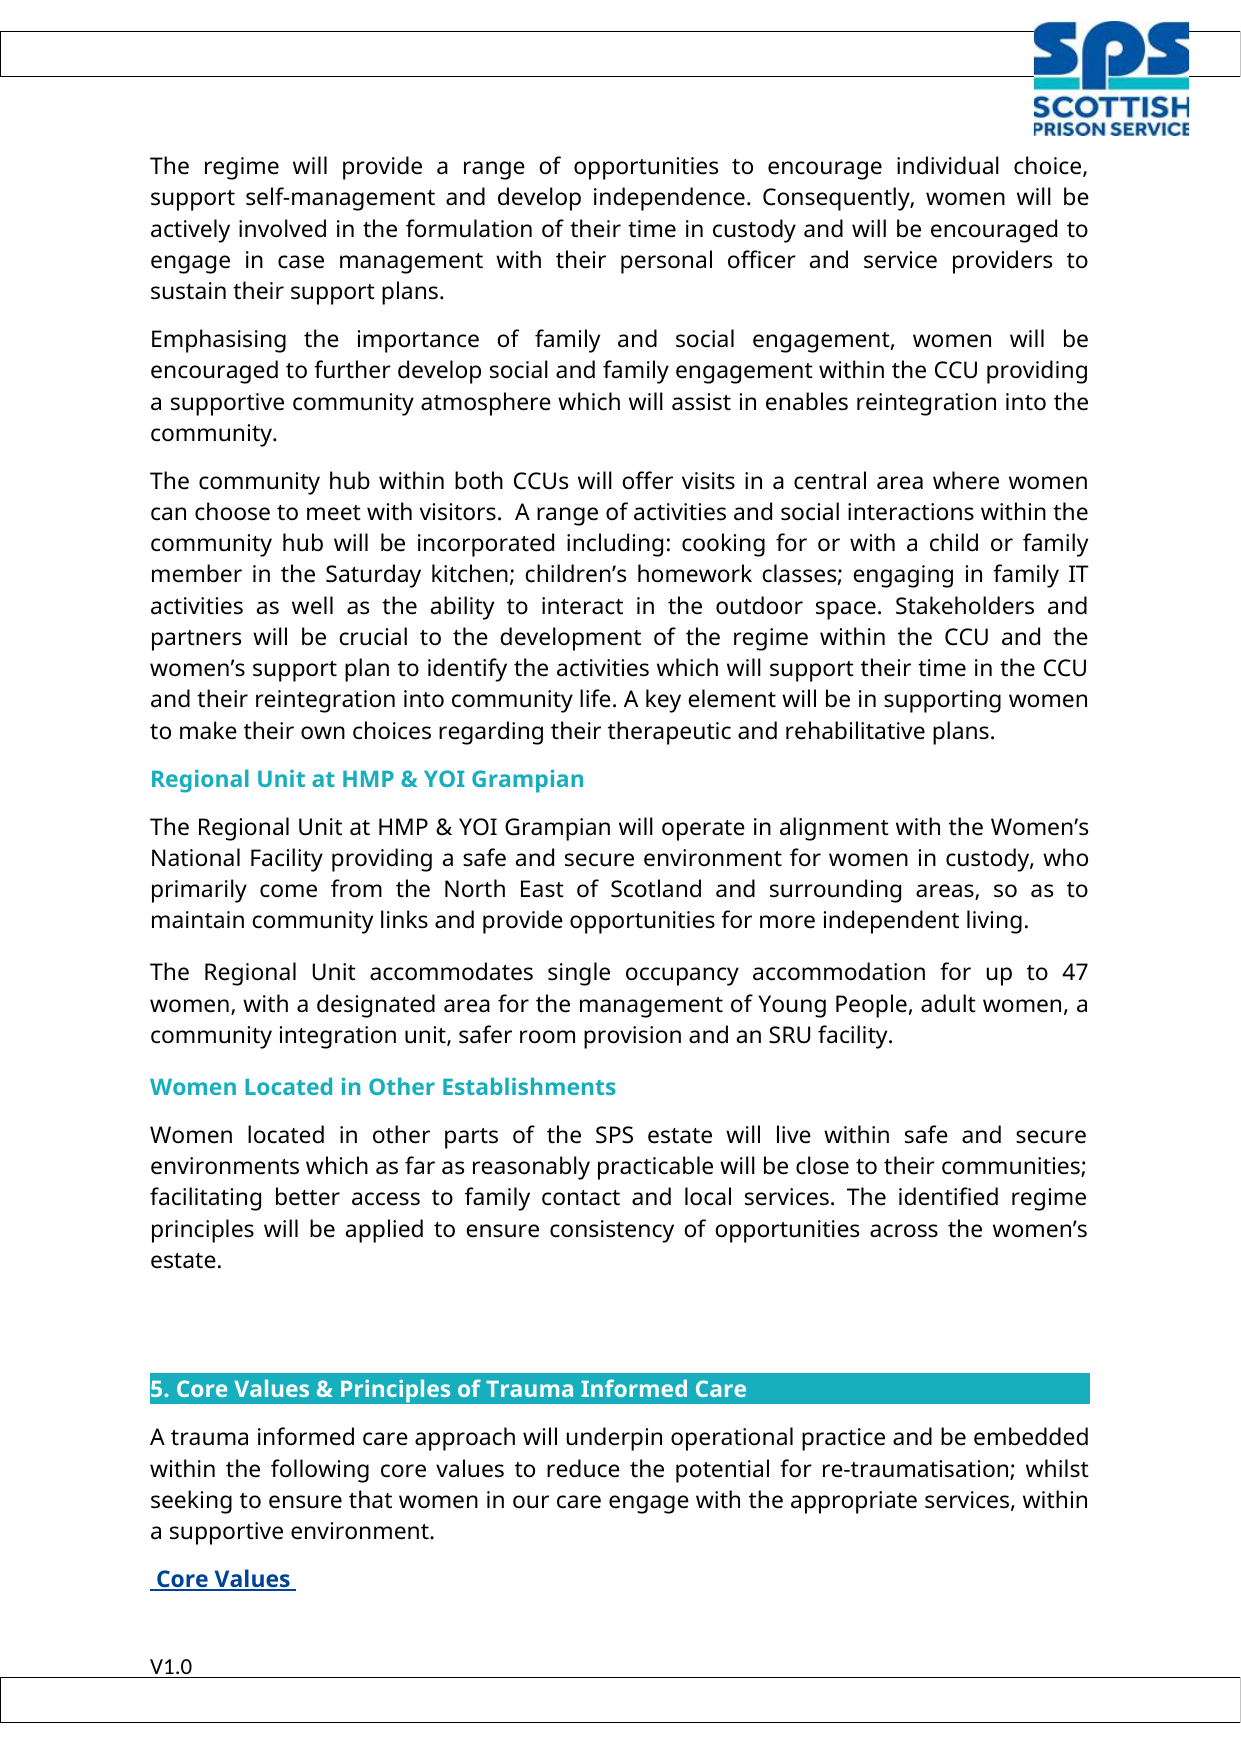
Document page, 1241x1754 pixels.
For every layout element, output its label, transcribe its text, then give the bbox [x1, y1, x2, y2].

text Women Located in Other Establishments [150, 1071, 1090, 1102]
text A trauma informed care approach will underpin operational practice and be embedded within the following core values to reduce the potential for re-traumatisation; whilst seeking to ensure that women in our care engage with the appropriate services, within a supportive environment. [150, 1421, 1090, 1546]
text The Regional Unit at HMP & YOI Grampian will operate in alignment with the Women’s National Facility providing a safe and secure environment for women in custody, who primarily come from the North East of Scotland and surrounding areas, so as to maintain community links and provide opportunities for more independent living. [150, 810, 1090, 935]
text Core Values [150, 1563, 1090, 1594]
text Emphasising the importance of family and social engagement, women will be encouraged to further develop social and family engagement within the CCU providing a supportive community atmosphere which will assist in enables reintegration into the community. [150, 323, 1090, 448]
text 5. Core Values & Principles of Trauma Informed Care [150, 1373, 1090, 1404]
text The community hub within both CCUs will offer visits in a central area where women can choose to meet with visitors. A range of activities and social interactions within the community hub will be incorporated including: cooking for or with a child or family member in the Saturday kitchen; children’s homework classes; engaging in family IT activities as well as the ability to interact in the outdoor space. Stakeholders and partners will be crucial to the development of the regime within the CCU and the women’s support plan to identify the activities which will support their time in the CCU and their reintegration into community life. A key element will be in supporting women to make their own choices regarding their therapeutic and rehabilitative plans. [150, 464, 1090, 746]
text Women located in other parts of the SPS estate will live within safe and secure environments which as far as reasonably practicable will be close to their communities; facilitating better access to family contact and local services. The identified regime principles will be applied to ensure consistency of opportunities across the women’s estate. [150, 1119, 1089, 1275]
text The Regional Unit accommodates single occupancy accommodation for up to 47 women, with a designated area for the management of Young People, adult women, a community integration unit, safer room provision and an SRU facility. [150, 956, 1090, 1050]
text The regime will provide a range of opportunities to encourage individual choice, support self-management and develop independence. Consequently, women will be actively involved in the formulation of their time in custody and will be encouraged to engage in case management with their personal officer and service providers to sustain their support plans. [150, 150, 1090, 306]
picture [1032, 21, 1189, 134]
text Regional Unit at HMP & YOI Grampian [150, 762, 1090, 794]
